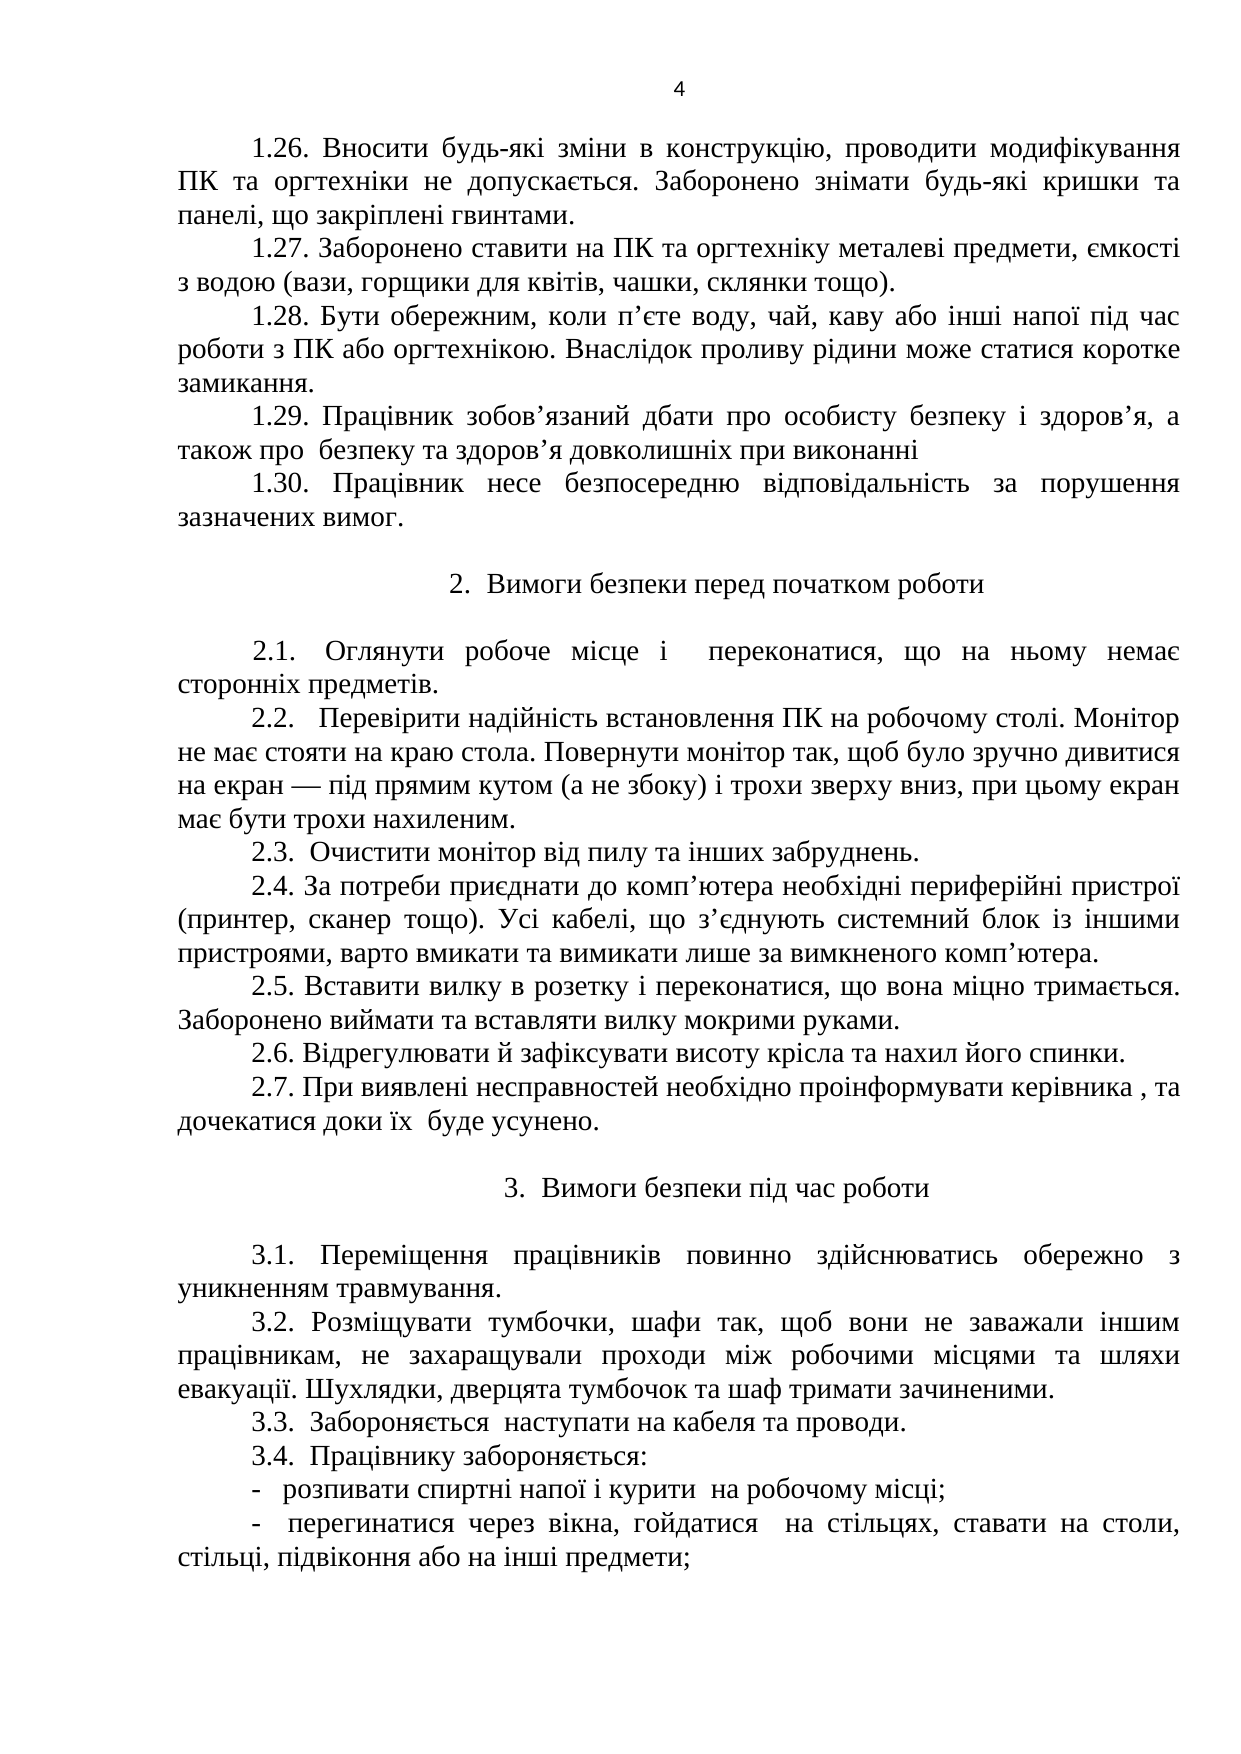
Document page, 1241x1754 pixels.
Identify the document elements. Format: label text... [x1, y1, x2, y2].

text 3.4. Працівнику забороняється: [177, 1438, 1181, 1472]
text 2.2. Перевірити надійність встановлення ПК на робочому столі. Монітор не має стояти на краю стола. Повернути монітор так, щоб було зручно дивитися на екран — під прямим кутом (а не збоку) і трохи зверху вниз, при цьому екран має бути трохи нахиленим. [177, 700, 1181, 834]
text 3.1. Переміщення працівників повинно здійснюватись обережно з уникненням травмування. [177, 1237, 1181, 1304]
list Вимоги безпеки під час роботи [252, 1170, 1181, 1203]
list Вимоги безпеки перед початком роботи [252, 566, 1181, 599]
text 1.30. Працівник несе безпосередню відповідальність за порушення зазначених вимог. [177, 465, 1181, 532]
text 1.29. Працівник зобов’язаний дбати про особисту безпеку і здоров’я, а також про безпеку та здоров’я довколишніх при виконанні [177, 398, 1181, 465]
text 3.3. Забороняється наступати на кабеля та проводи. [177, 1404, 1181, 1438]
text 1.26. Вносити будь-які зміни в конструкцію, проводити модифікування ПК та оргтехніки не допускається. Заборонено знімати будь-які кришки та панелі, що закріплені гвинтами. [177, 130, 1181, 231]
text 2.5. Вставити вилку в розетку і переконатися, що вона міцно тримається. Заборонено виймати та вставляти вилку мокрими руками. [177, 968, 1181, 1036]
text 2.7. При виявлені несправностей необхідно проінформувати керівника , та дочекатися доки їх буде усунено. [177, 1069, 1181, 1136]
text 2.3. Очистити монітор від пилу та інших забруднень. [177, 834, 1181, 868]
text - розпивати спиртні напої і курити на робочому місці; [177, 1472, 1181, 1505]
list Оглянути робоче місце і переконатися, що на ньому немає сторонніх предметів. [177, 633, 1181, 700]
text 2.4. За потреби приєднати до комп’ютера необхідні периферійні пристрої (принтер, сканер тощо). Усі кабелі, що з’єднують системний блок із іншими пристроями, варто вмикати та вимикати лише за вимкненого комп’ютера. [177, 868, 1181, 968]
text - перегинатися через вікна, гойдатися на стільцях, ставати на столи, стільці, підвіконня або на інші предмети; [177, 1505, 1181, 1572]
text 3.2. Розміщувати тумбочки, шафи так, щоб вони не заважали іншим працівникам, не захаращували проходи між робочими місцями та шляхи евакуації. Шухлядки, дверцята тумбочок та шаф тримати зачиненими. [177, 1304, 1181, 1404]
text 2.6. Відрегулювати й зафіксувати висоту крісла та нахил його спинки. [177, 1036, 1181, 1069]
text 1.28. Бути обережним, коли п’єте воду, чай, каву або інші напої під час роботи з ПК або оргтехнікою. Внаслідок проливу рідини може статися коротке замикання. [177, 298, 1181, 398]
text 1.27. Заборонено ставити на ПК та оргтехніку металеві предмети, ємкості з водою (вази, горщики для квітів, чашки, склянки тощо). [177, 231, 1181, 298]
